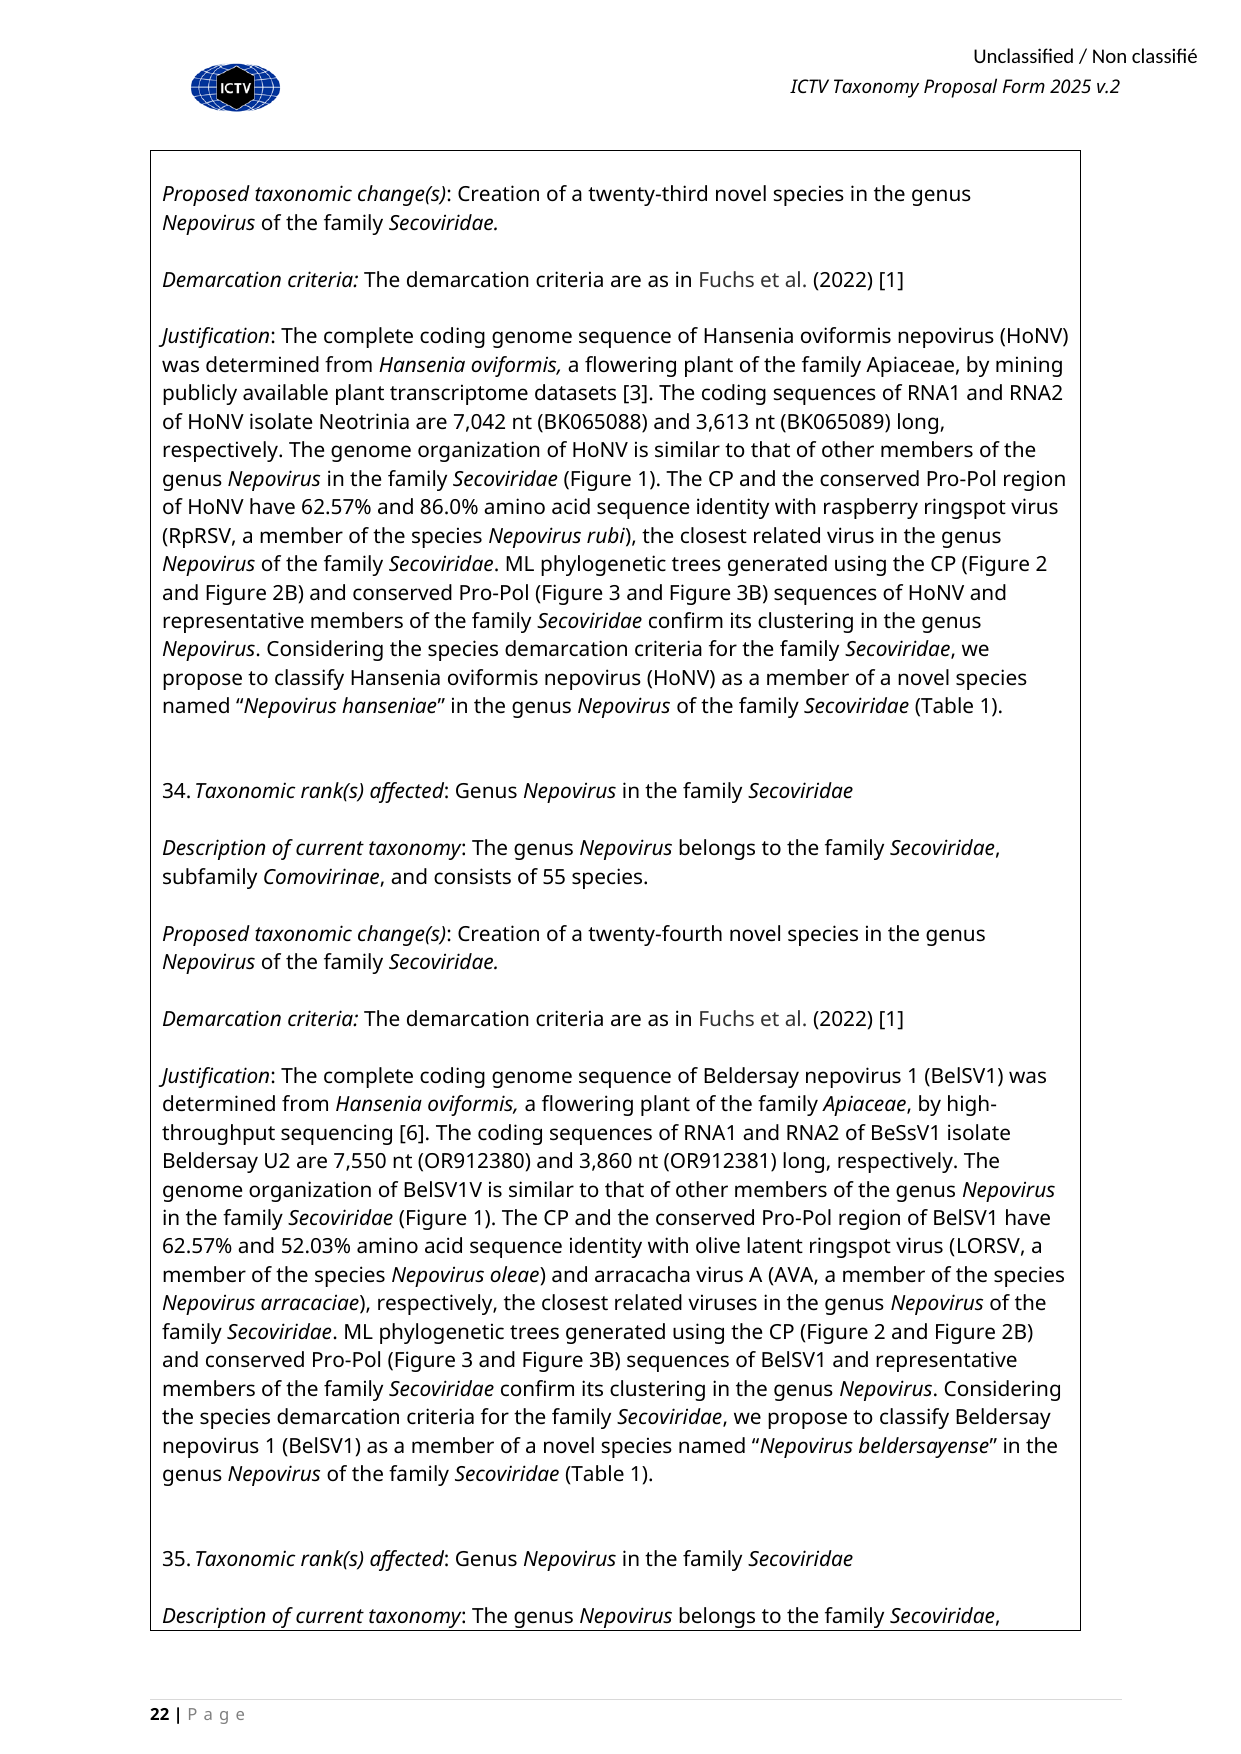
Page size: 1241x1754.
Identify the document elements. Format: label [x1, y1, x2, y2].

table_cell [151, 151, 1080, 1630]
picture [190, 56, 282, 113]
